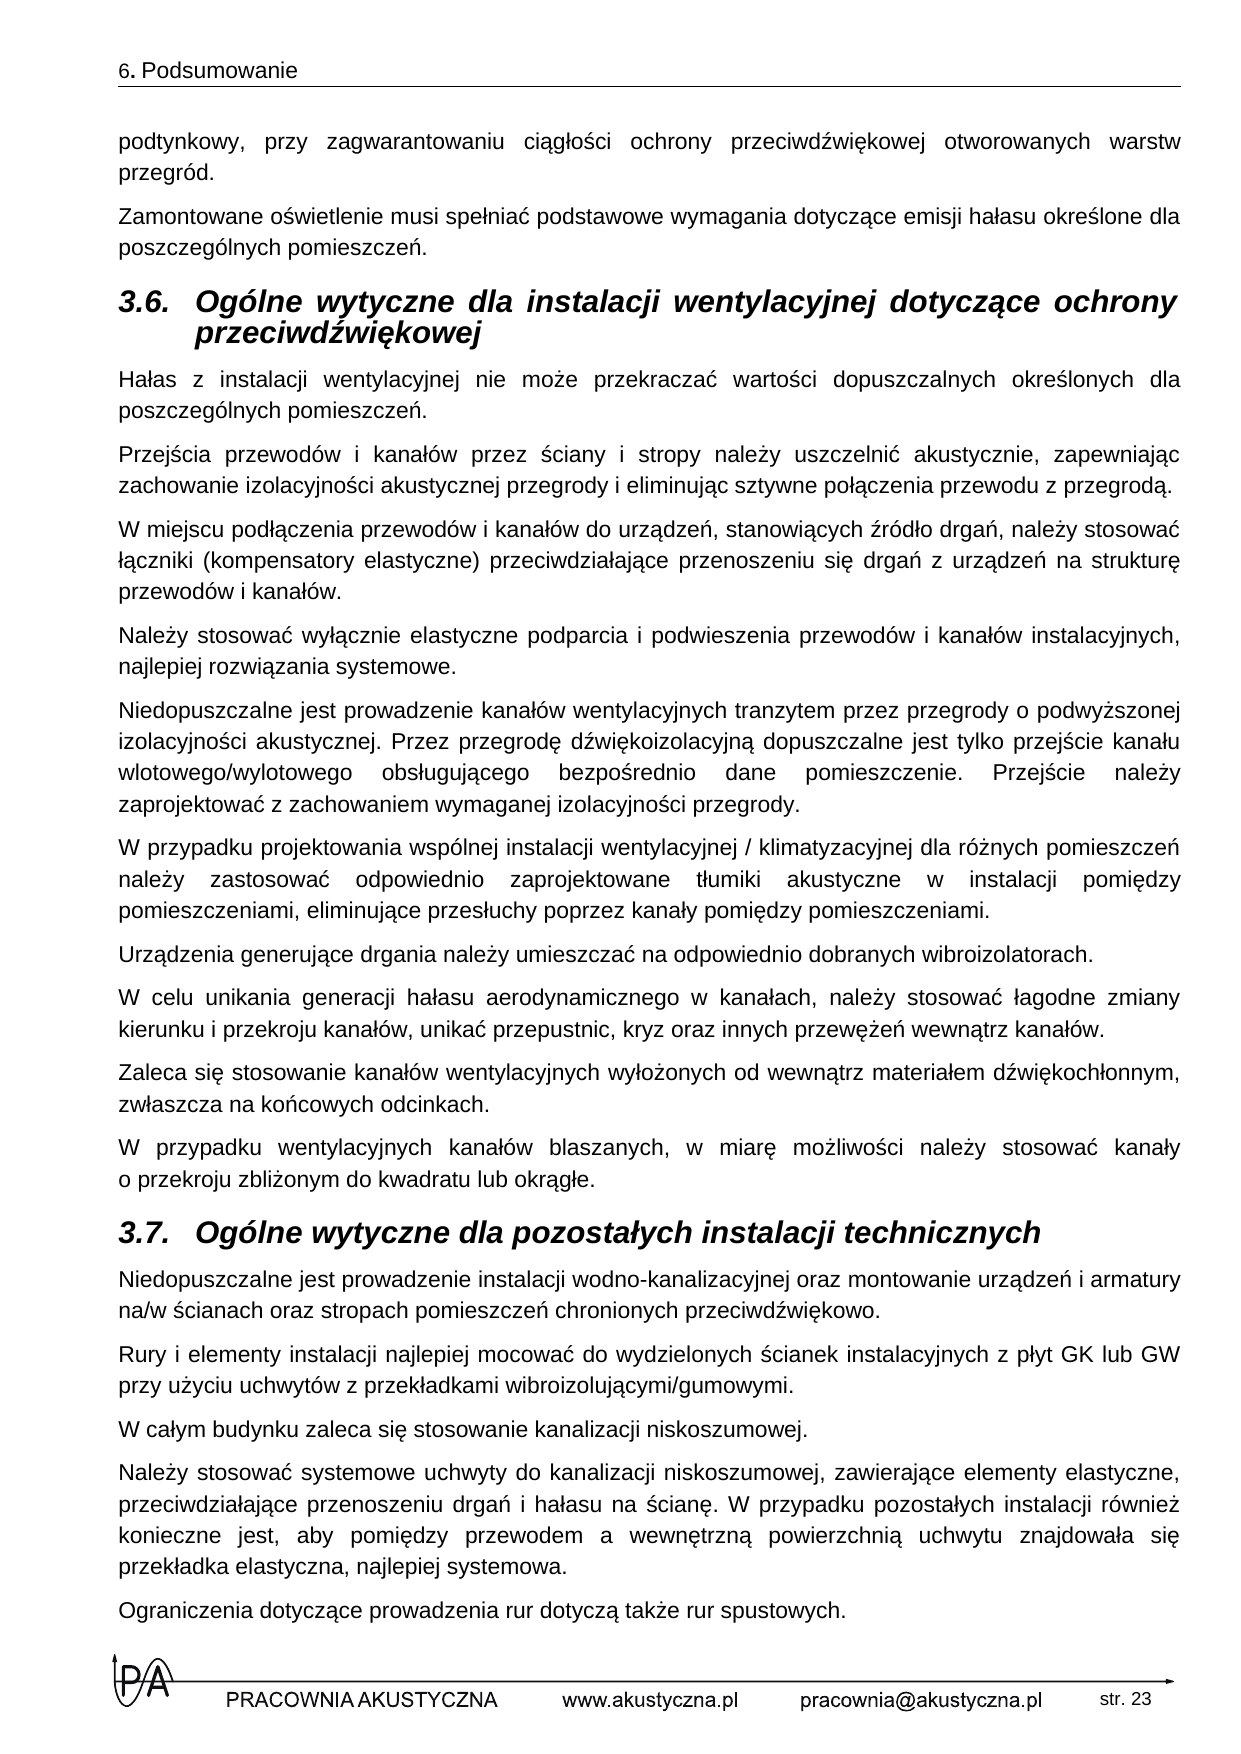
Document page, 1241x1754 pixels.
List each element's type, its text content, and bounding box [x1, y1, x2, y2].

text Niedopuszczalne jest prowadzenie instalacji wodno-kanalizacyjnej oraz montowanie urządzeń i armatury na/w ścianach oraz stropach pomieszczeń chronionych przeciwdźwiękowo. [118, 1262, 1181, 1324]
text Urządzenia generujące drgania należy umieszczać na odpowiednio dobranych wibroizolatorach. [118, 937, 1181, 968]
text W przypadku projektowania wspólnej instalacji wentylacyjnej / klimatyzacyjnej dla różnych pomieszczeń należy zastosować odpowiednio zaprojektowane tłumiki akustyczne w instalacji pomiędzy pomieszczeniami, eliminujące przesłuchy poprzez kanały pomiędzy pomieszczeniami. [118, 831, 1181, 924]
text Niedopuszczalne jest prowadzenie kanałów wentylacyjnych tranzytem przez przegrody o podwyższonej izolacyjności akustycznej. Przez przegrodę dźwiękoizolacyjną dopuszczalne jest tylko przejście kanału wlotowego/wylotowego obsługującego bezpośrednio dane pomieszczenie. Przejście należy zaprojektować z zachowaniem wymaganej izolacyjności przegrody. [118, 693, 1181, 818]
text W przypadku wentylacyjnych kanałów blaszanych, w miarę możliwości należy stosować kanały o przekroju zbliżonym do kwadratu lub okrągłe. [118, 1131, 1181, 1193]
text W celu unikania generacji hałasu aerodynamicznego w kanałach, należy stosować łagodne zmiany kierunku i przekroju kanałów, unikać przepustnic, kryz oraz innych przewężeń wewnątrz kanałów. [118, 981, 1181, 1043]
text W miejscu podłączenia przewodów i kanałów do urządzeń, stanowiących źródło drgań, należy stosować łączniki (kompensatory elastyczne) przeciwdziałające przenoszeniu się drgań z urządzeń na strukturę przewodów i kanałów. [118, 512, 1181, 606]
text Należy stosować systemowe uchwyty do kanalizacji niskoszumowej, zawierające elementy elastyczne, przeciwdziałające przenoszeniu drgań i hałasu na ścianę. W przypadku pozostałych instalacji również konieczne jest, aby pomiędzy przewodem a wewnętrzną powierzchnią uchwytu znajdowała się przekładka elastyczna, najlepiej systemowa. [118, 1456, 1181, 1581]
subtitle Ogólne wytyczne dla pozostałych instalacji technicznych [118, 1218, 1181, 1249]
text Zaleca się stosowanie kanałów wentylacyjnych wyłożonych od wewnątrz materiałem dźwiękochłonnym, zwłaszcza na końcowych odcinkach. [118, 1056, 1181, 1118]
text Zamontowane oświetlenie musi spełniać podstawowe wymagania dotyczące emisji hałasu określone dla poszczególnych pomieszczeń. [118, 199, 1181, 262]
text Ograniczenia dotyczące prowadzenia rur dotyczą także rur spustowych. [118, 1593, 1181, 1624]
text W całym budynku zaleca się stosowanie kanalizacji niskoszumowej. [118, 1412, 1181, 1443]
text Rury i elementy instalacji najlepiej mocować do wydzielonych ścianek instalacyjnych z płyt GK lub GW przy użyciu uchwytów z przekładkami wibroizolującymi/gumowymi. [118, 1337, 1181, 1399]
text Przejścia przewodów i kanałów przez ściany i stropy należy uszczelnić akustycznie, zapewniając zachowanie izolacyjności akustycznej przegrody i eliminując sztywne połączenia przewodu z przegrodą. [118, 437, 1181, 499]
text Hałas z instalacji wentylacyjnej nie może przekraczać wartości dopuszczalnych określonych dla poszczególnych pomieszczeń. [118, 362, 1181, 424]
text Należy stosować wyłącznie elastyczne podparcia i podwieszenia przewodów i kanałów instalacyjnych, najlepiej rozwiązania systemowe. [118, 618, 1181, 681]
subtitle Ogólne wytyczne dla instalacji wentylacyjnej dotyczące ochrony przeciwdźwiękowej [118, 287, 1181, 349]
